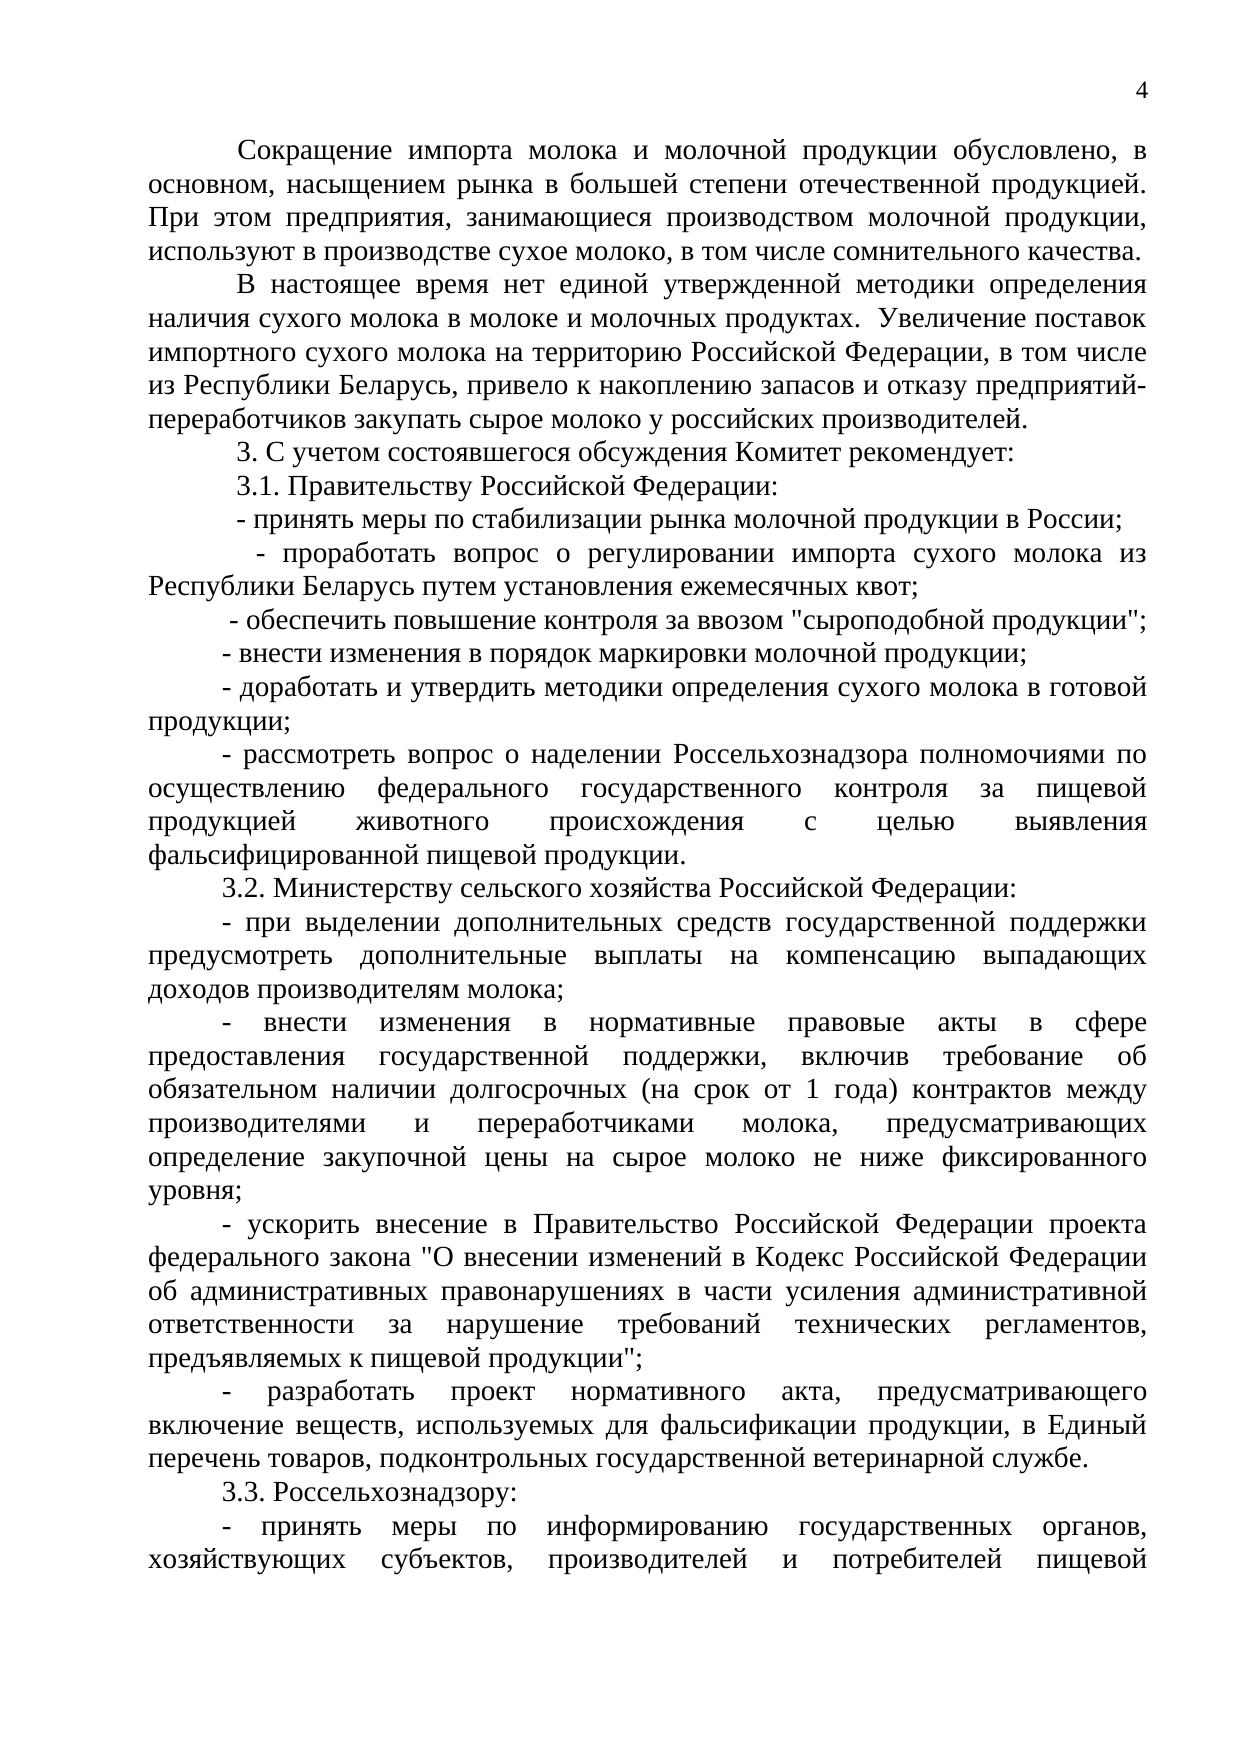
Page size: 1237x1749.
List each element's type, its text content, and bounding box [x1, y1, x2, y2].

text В настоящее время нет единой утвержденной методики определения наличия сухого молока в молоке и молочных продуктах. Увеличение поставок импортного сухого молока на территорию Российской Федерации, в том числе из Республики Беларусь, привело к накоплению запасов и отказу предприятий-переработчиков закупать сырое молоко у российских производителей. [148, 267, 1148, 434]
text 3.2. Министерству сельского хозяйства Российской Федерации: [148, 870, 1148, 904]
text - доработать и утвердить методики определения сухого молока в готовой продукции; [148, 669, 1148, 736]
text 3.3. Россельхознадзору: [148, 1474, 1148, 1508]
text - внести изменения в порядок маркировки молочной продукции; [148, 636, 1148, 669]
text - обеспечить повышение контроля за ввозом "сыроподобной продукции"; [148, 602, 1148, 636]
text - принять меры по стабилизации рынка молочной продукции в России; [148, 501, 1148, 535]
text - ускорить внесение в Правительство Российской Федерации проекта федерального закона "О внесении изменений в Кодекс Российской Федерации об административных правонарушениях в части усиления административной ответственности за нарушение требований технических регламентов, предъявляемых к пищевой продукции"; [148, 1206, 1148, 1373]
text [148, 1508, 1148, 1575]
text - разработать проект нормативного акта, предусматривающего включение веществ, используемых для фальсификации продукции, в Единый перечень товаров, подконтрольных государственной ветеринарной службе. [148, 1373, 1148, 1474]
text 3. С учетом состоявшегося обсуждения Комитет рекомендует: [148, 434, 1148, 468]
text - проработать вопрос о регулировании импорта сухого молока из Республики Беларусь путем установления ежемесячных квот; [148, 535, 1148, 602]
text - при выделении дополнительных средств государственной поддержки предусмотреть дополнительные выплаты на компенсацию выпадающих доходов производителям молока; [148, 904, 1148, 1004]
text 3.1. Правительству Российской Федерации: [148, 468, 1148, 501]
text - рассмотреть вопрос о наделении Россельхознадзора полномочиями по осуществлению федерального государственного контроля за пищевой продукцией животного происхождения с целью выявления фальсифицированной пищевой продукции. [148, 736, 1148, 870]
text - внести изменения в нормативные правовые акты в сфере предоставления государственной поддержки, включив требование об обязательном наличии долгосрочных (на срок от 1 года) контрактов между производителями и переработчиками молока, предусматривающих определение закупочной цены на сырое молоко не ниже фиксированного уровня; [148, 1004, 1148, 1206]
text Сокращение импорта молока и молочной продукции обусловлено, в основном, насыщением рынка в большей степени отечественной продукцией. При этом предприятия, занимающиеся производством молочной продукции, используют в производстве сухое молоко, в том числе сомнительного качества. [148, 132, 1148, 267]
